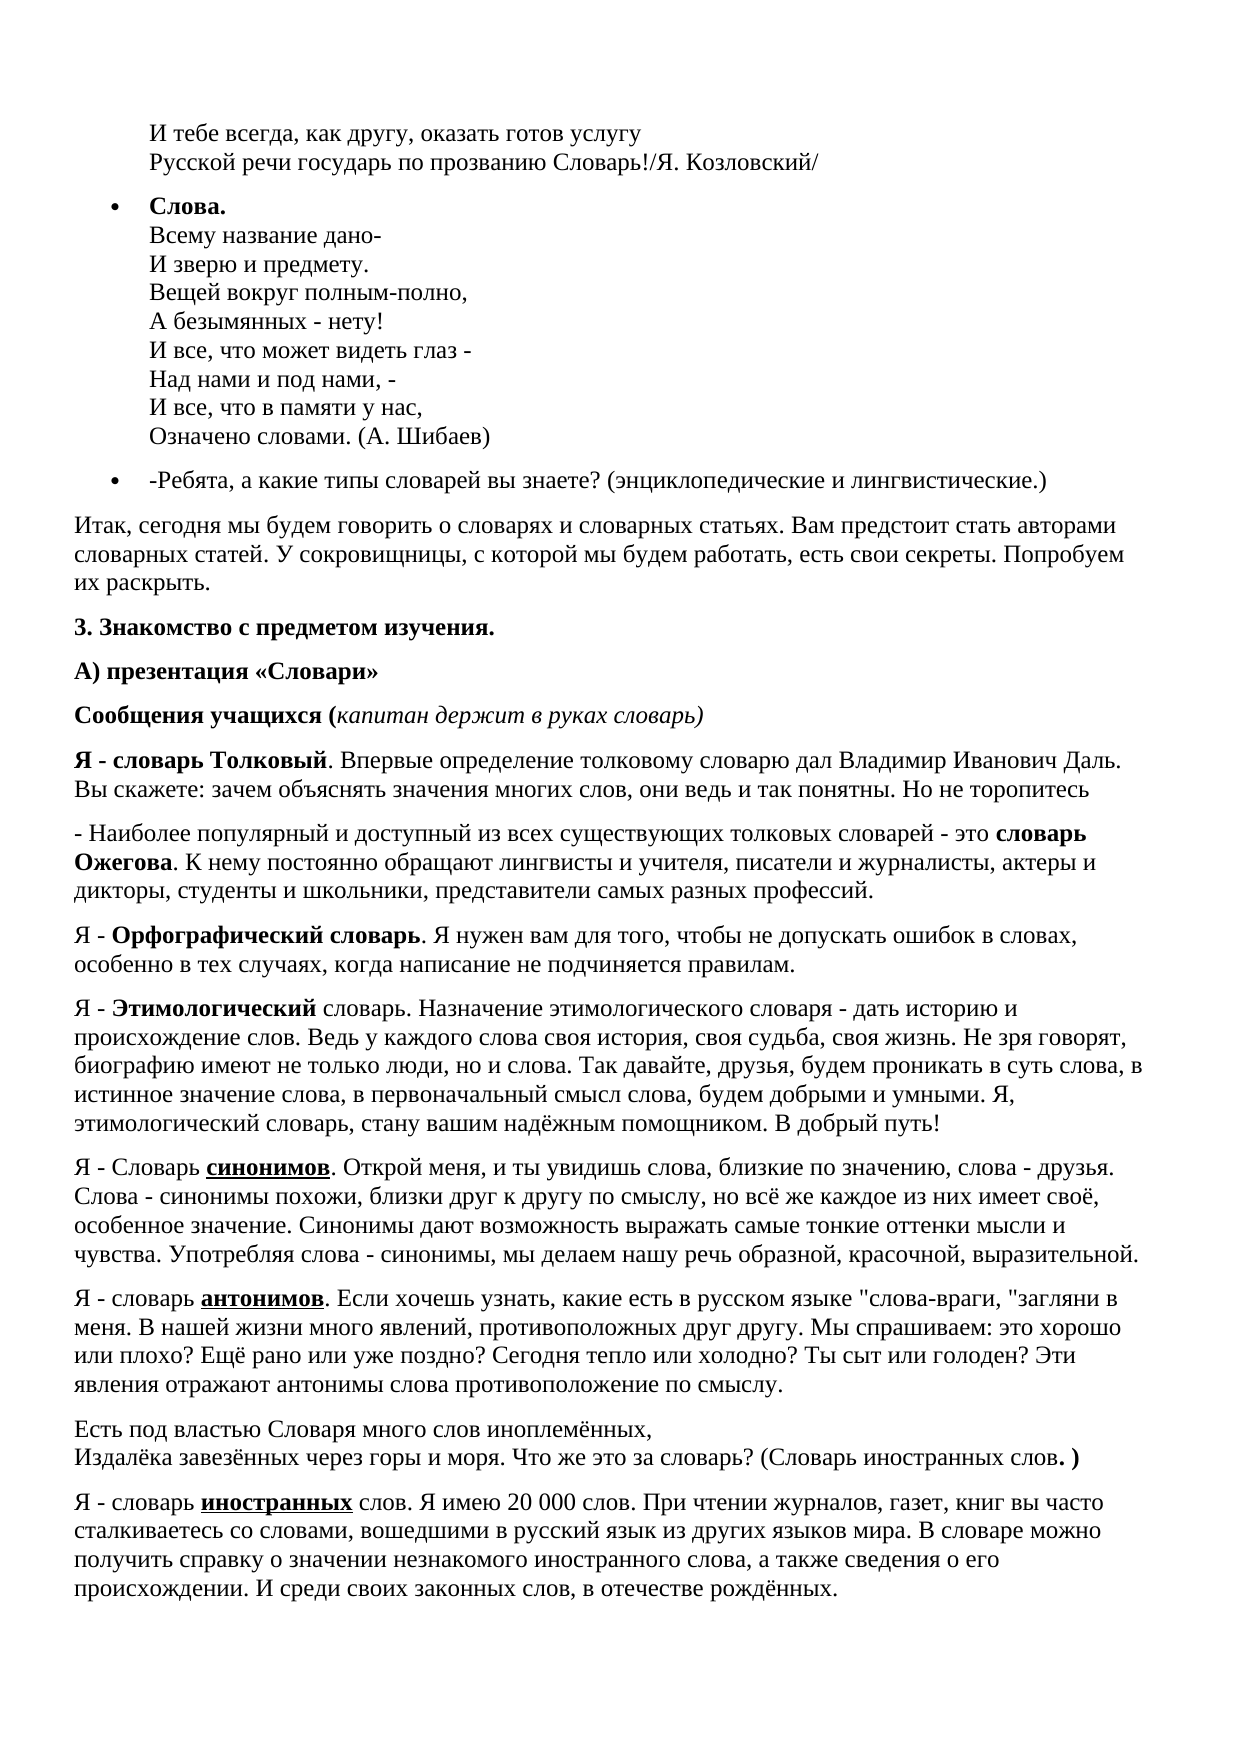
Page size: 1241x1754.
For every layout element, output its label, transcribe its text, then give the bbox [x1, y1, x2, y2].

text Я - Орфографический словарь. Я нужен вам для того, чтобы не допускать ошибок в словах, особенно в тех случаях, когда написание не подчиняется правилам. [74, 920, 1152, 977]
text Я - словарь Толковый. Впервые определение толковому словарю дал Владимир Иванович Даль. Вы скажете: зачем объяснять значения многих слов, они ведь и так понятны. Но не торопитесь [74, 745, 1152, 802]
text Я - Этимологический словарь. Назначение этимологического словаря - дать историю и происхождение слов. Ведь у каждого слова своя история, своя судьба, своя жизнь. Не зря говорят, биографию имеют не только люди, но и слова. Так давайте, друзья, будем проникать в суть слова, в истинное значение слова, в первоначальный смысл слова, будем добрыми и умными. Я, этимологический словарь, стану вашим надёжным помощником. В добрый путь! [74, 993, 1152, 1137]
text А) презентация «Словари» [74, 656, 1152, 685]
text Я - Словарь синонимов. Открой меня, и ты увидишь слова, близкие по значению, слова - друзья. Слова - синонимы похожи, близки друг к другу по смыслу, но всё же каждое из них имеет своё, особенное значение. Синонимы дают возможность выражать самые тонкие оттенки мысли и чувства. Употребляя слова - синонимы, мы делаем нашу речь образной, красочной, выразительной. [74, 1152, 1152, 1267]
text Есть под властью Словаря много слов иноплемённых, Издалёка завезённых через горы и моря. Что же это за словарь? (Словарь иностранных слов. ) [74, 1414, 1152, 1471]
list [111, 118, 1152, 176]
text Сообщения учащихся (капитан держит в руках словарь) [74, 701, 1152, 729]
text Я - словарь иностранных слов. Я имею 20 000 слов. При чтении журналов, газет, книг вы часто сталкиваетесь со словами, вошедшими в русский язык из других языков мира. В словаре можно получить справку о значении незнакомого иностранного слова, а также сведения о его происхождении. И среди своих законных слов, в отечестве рождённых. [74, 1487, 1152, 1602]
text 3. Знакомство с предметом изучения. [74, 612, 1152, 641]
list Слова. Всему название дано- И зверю и предмету. Вещей вокруг полным-полно, А безымянных - нету! И все, что может видеть глаз - Над нами и под нами, - И все, что в памяти у нас, Означено словами. (А. Шибаев) [111, 191, 1152, 450]
text - Наиболее популярный и доступный из всех существующих толковых словарей - это словарь Ожегова. К нему постоянно обращают лингвисты и учителя, писатели и журналисты, актеры и дикторы, студенты и школьники, представители самых разных профессий. [74, 818, 1152, 904]
text Я - словарь антонимов. Если хочешь узнать, какие есть в русском языке "слова-враги, "загляни в меня. В нашей жизни много явлений, противоположных друг другу. Мы спрашиваем: это хорошо или плохо? Ещё рано или уже поздно? Сегодня тепло или холодно? Ты сыт или голоден? Эти явления отражают антонимы слова противоположение по смыслу. [74, 1283, 1152, 1398]
list -Ребята, а какие типы словарей вы знаете? (энциклопедические и лингвистические.) [111, 466, 1152, 494]
text Итак, сегодня мы будем говорить о словарях и словарных статьях. Вам предстоит стать авторами словарных статей. У сокровищницы, с которой мы будем работать, есть свои секреты. Попробуем их раскрыть. [74, 510, 1152, 596]
